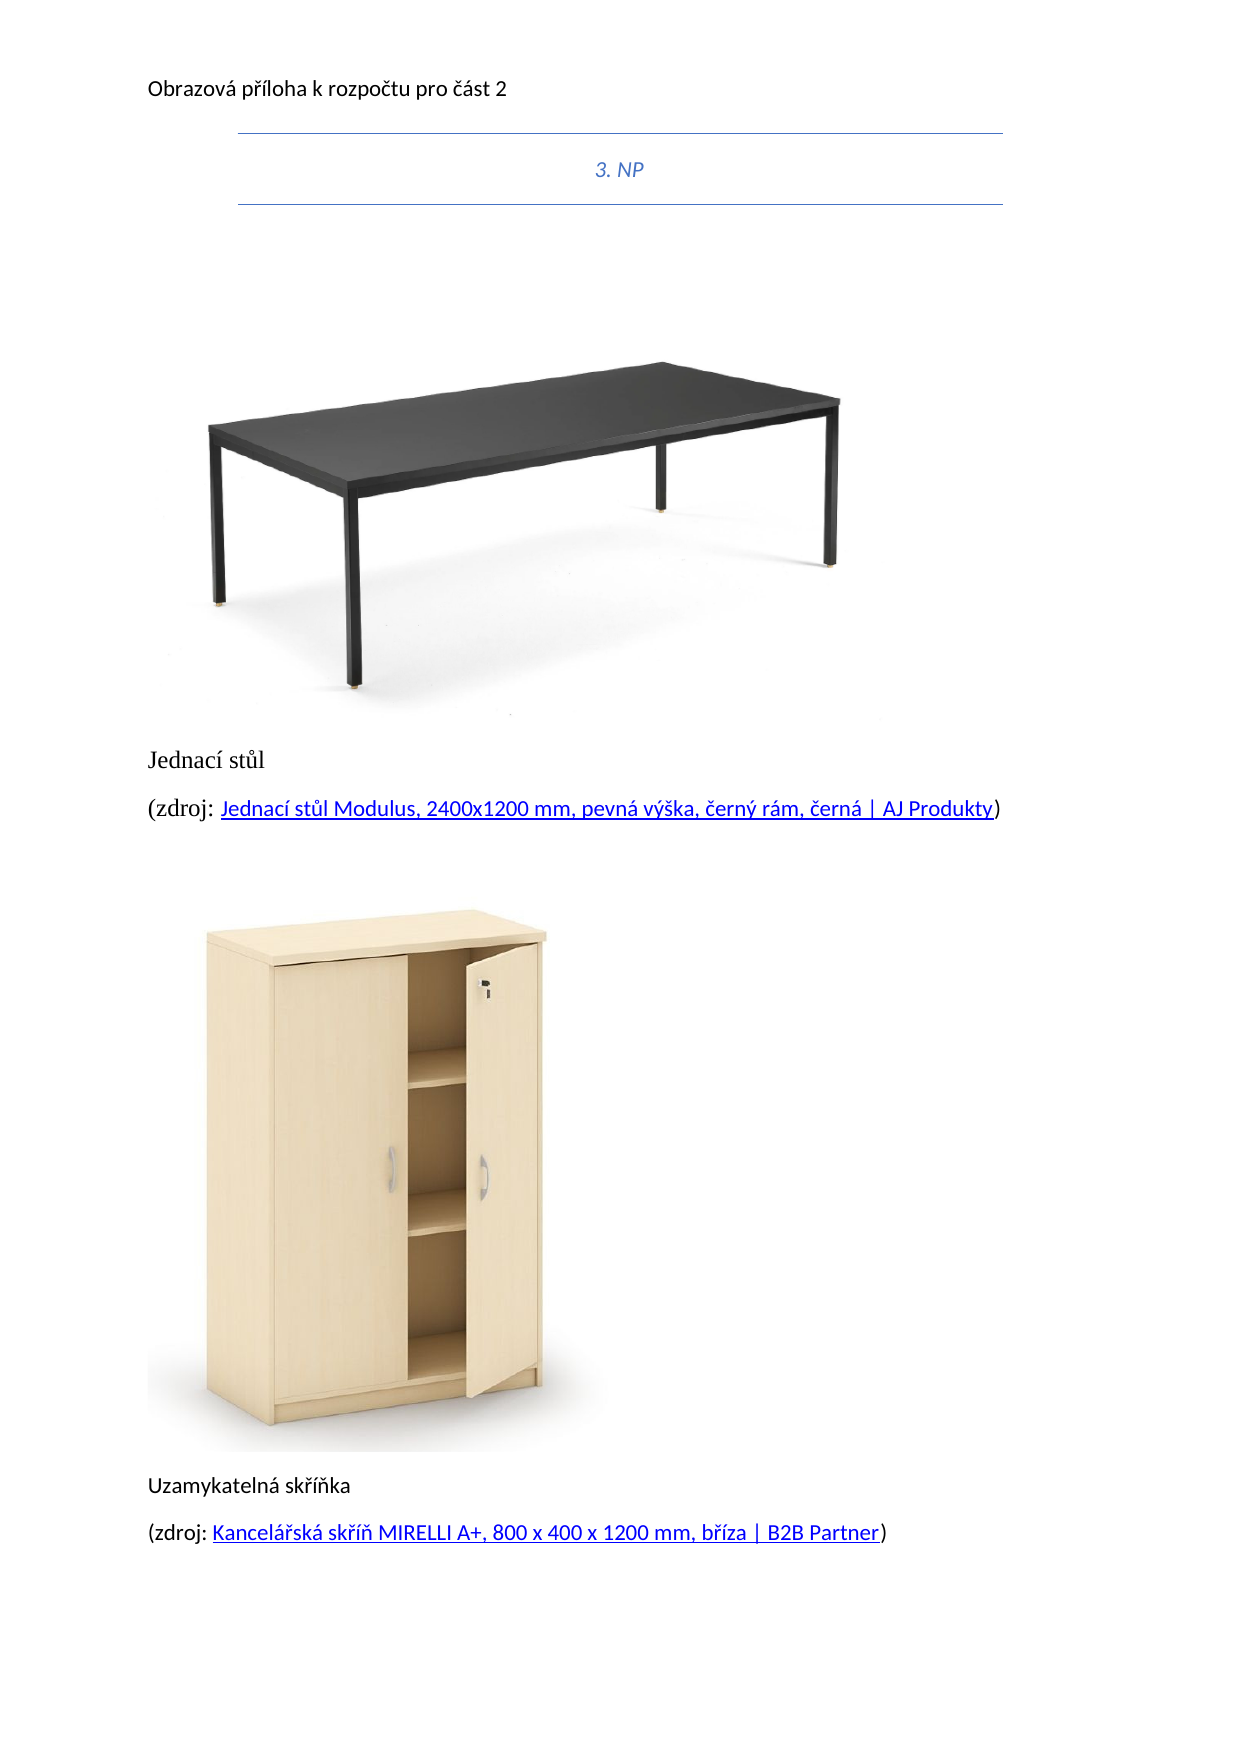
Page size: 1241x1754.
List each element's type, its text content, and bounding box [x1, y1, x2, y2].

picture [147, 292, 910, 727]
text (zdroj: Kancelářská skříň MIRELLI A+, 800 x 400 x 1200 mm, bříza | B2B Partner) [148, 1518, 1093, 1546]
picture [147, 887, 618, 1452]
text (zdroj: Jednací stůl Modulus, 2400x1200 mm, pevná výška, černý rám, černá | AJ Produkty) [148, 793, 1093, 822]
text Uzamykatelná skříňka [148, 1471, 1093, 1499]
text Jednací stůl [148, 745, 1093, 774]
text 3. NP [238, 134, 1003, 204]
